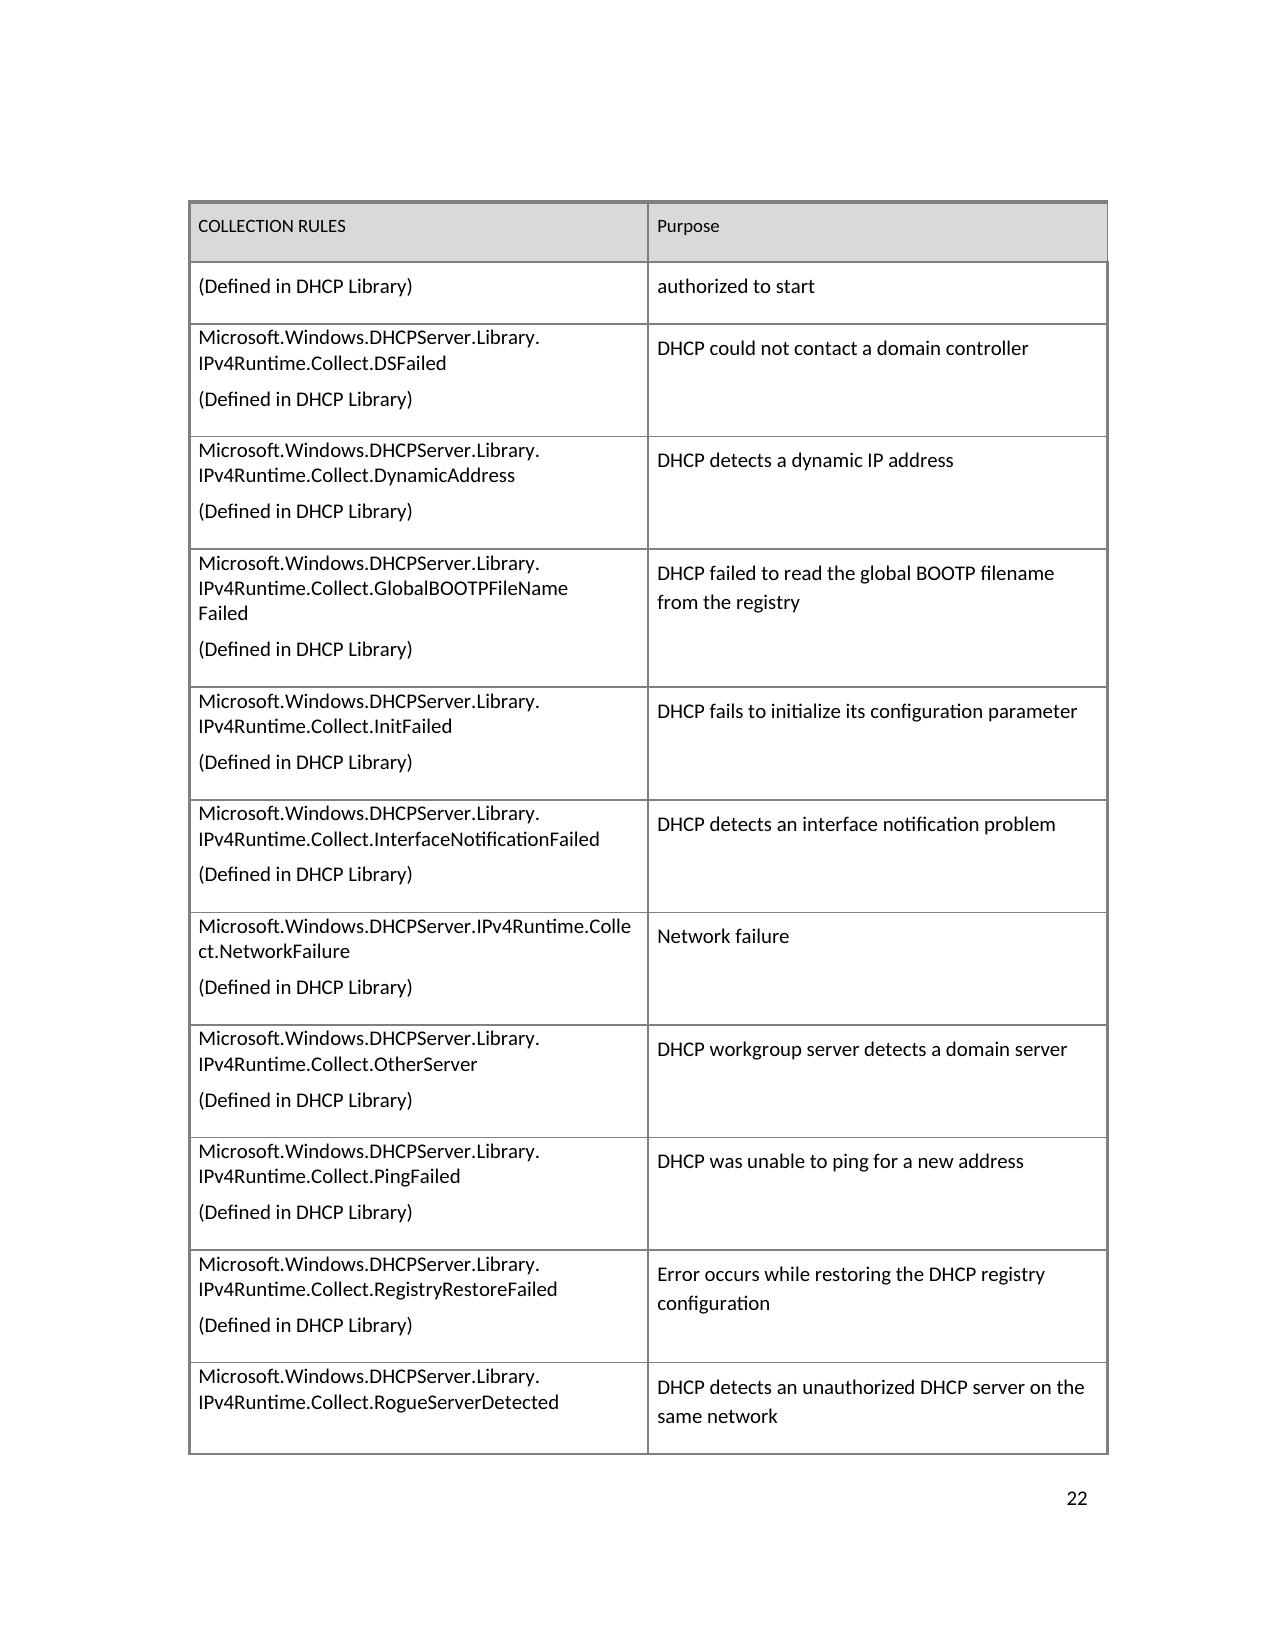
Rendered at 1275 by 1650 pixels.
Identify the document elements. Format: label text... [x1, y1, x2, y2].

table_cell DHCP fails to initialize its configuration parameter [649, 688, 1106, 799]
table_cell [649, 1363, 1106, 1453]
table_cell Error occurs while restoring the DHCP registry configuration [649, 1251, 1106, 1362]
table_cell Microsoft.Windows.DHCPServer.Library. IPv4Runtime.Collect.InitFailed (Defined in DHCP Library) [191, 688, 647, 799]
table_cell DHCP could not contact a domain controller [649, 325, 1106, 436]
table_cell DHCP was unable to ping for a new address [649, 1138, 1106, 1249]
table_cell Microsoft.Windows.DHCPServer.Library. IPv4Runtime.Collect.InterfaceNotificationFailed (Defined in DHCP Library) [191, 801, 647, 911]
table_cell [191, 1363, 647, 1453]
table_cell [649, 263, 1106, 323]
table_cell DHCP detects an interface notification problem [649, 801, 1106, 911]
table_cell Microsoft.Windows.DHCPServer.Library. IPv4Runtime.Collect.OtherServer (Defined in DHCP Library) [191, 1026, 647, 1137]
table_cell Microsoft.Windows.DHCPServer.IPv4Runtime.Collect.NetworkFailure (Defined in DHCP Library) [191, 913, 647, 1024]
table_cell Microsoft.Windows.DHCPServer.Library. IPv4Runtime.Collect.GlobalBOOTPFileName Failed (Defined in DHCP Library) [191, 550, 647, 686]
table_header COLLECTION RULES [191, 204, 647, 261]
table_cell Microsoft.Windows.DHCPServer.Library. IPv4Runtime.Collect.RegistryRestoreFailed (Defined in DHCP Library) [191, 1251, 647, 1362]
table_cell Microsoft.Windows.DHCPServer.Library. IPv4Runtime.Collect.PingFailed (Defined in DHCP Library) [191, 1138, 647, 1249]
table_cell DHCP failed to read the global BOOTP filename from the registry [649, 550, 1106, 686]
table_cell DHCP detects a dynamic IP address [649, 437, 1106, 548]
table_cell DHCP workgroup server detects a domain server [649, 1026, 1106, 1137]
table_cell Microsoft.Windows.DHCPServer.Library. IPv4Runtime.Collect.DSFailed (Defined in DHCP Library) [191, 325, 647, 436]
table_cell Microsoft.Windows.DHCPServer.Library. IPv4Runtime.Collect.DynamicAddress (Defined in DHCP Library) [191, 437, 647, 548]
table_cell Network failure [649, 913, 1106, 1024]
table_header Purpose [649, 204, 1107, 261]
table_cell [191, 263, 647, 323]
